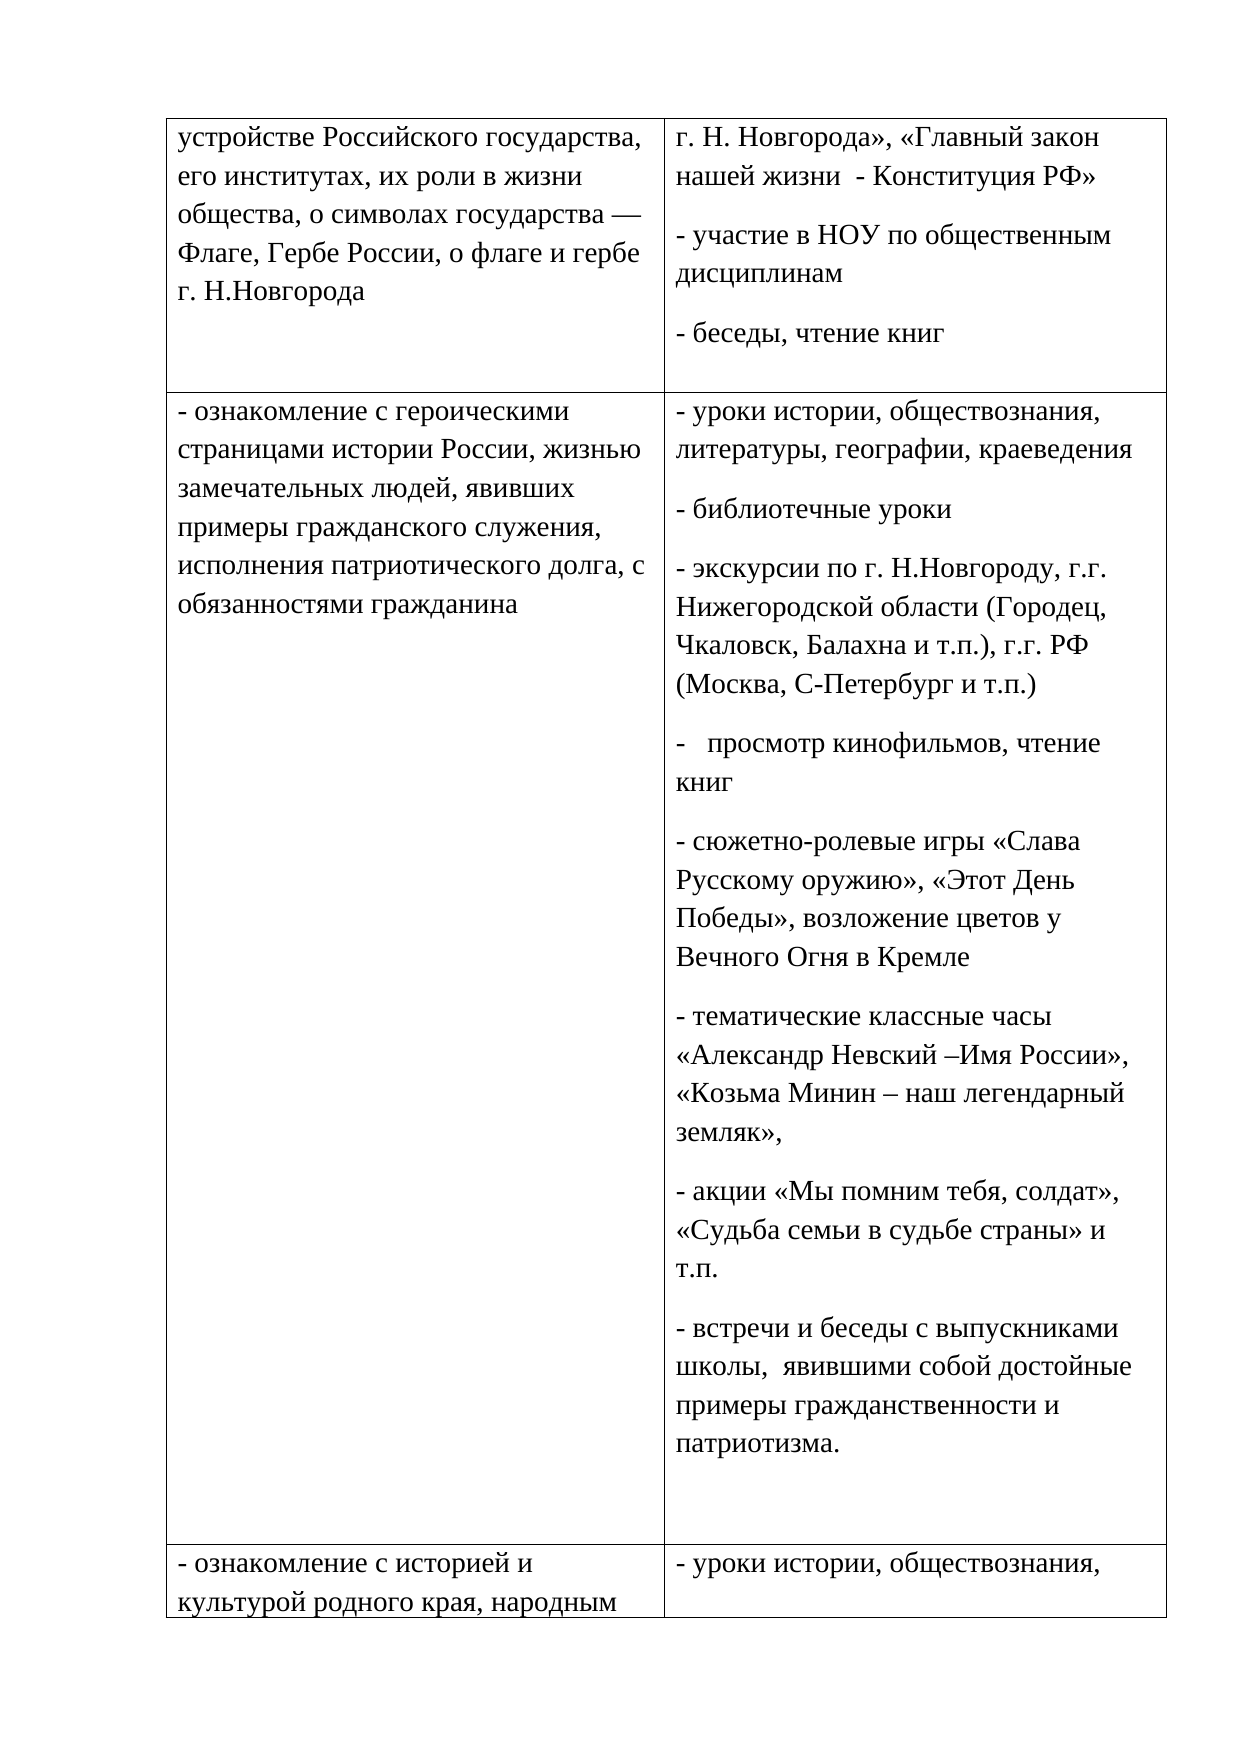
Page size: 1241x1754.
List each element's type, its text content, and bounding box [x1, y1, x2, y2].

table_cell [665, 119, 1166, 392]
table_cell - ознакомление с героическими страницами истории России, жизнью замечательных людей, явивших примеры гражданского служения, исполнения патриотического долга, с обязанностями гражданина [167, 393, 664, 1544]
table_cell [167, 1545, 664, 1617]
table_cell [665, 1545, 1166, 1617]
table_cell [167, 119, 664, 392]
table_cell - уроки истории, обществознания, литературы, географии, краеведения - библиотечные уроки - экскурсии по г. Н.Новгороду, г.г. Нижегородской области (Городец, Чкаловск, Балахна и т.п.), г.г. РФ (Москва, С-Петербург и т.п.) - просмотр кинофильмов, чтение книг - сюжетно-ролевые игры «Слава Русскому оружию», «Этот День Победы», возложение цветов у Вечного Огня в Кремле - тематические классные часы «Александр Невский –Имя России», «Козьма Минин – наш легендарный земляк», - акции «Мы помним тебя, солдат», «Судьба семьи в судьбе страны» и т.п. - встречи и беседы с выпускниками школы, явившими собой достойные примеры гражданственности и патриотизма. [665, 393, 1166, 1544]
